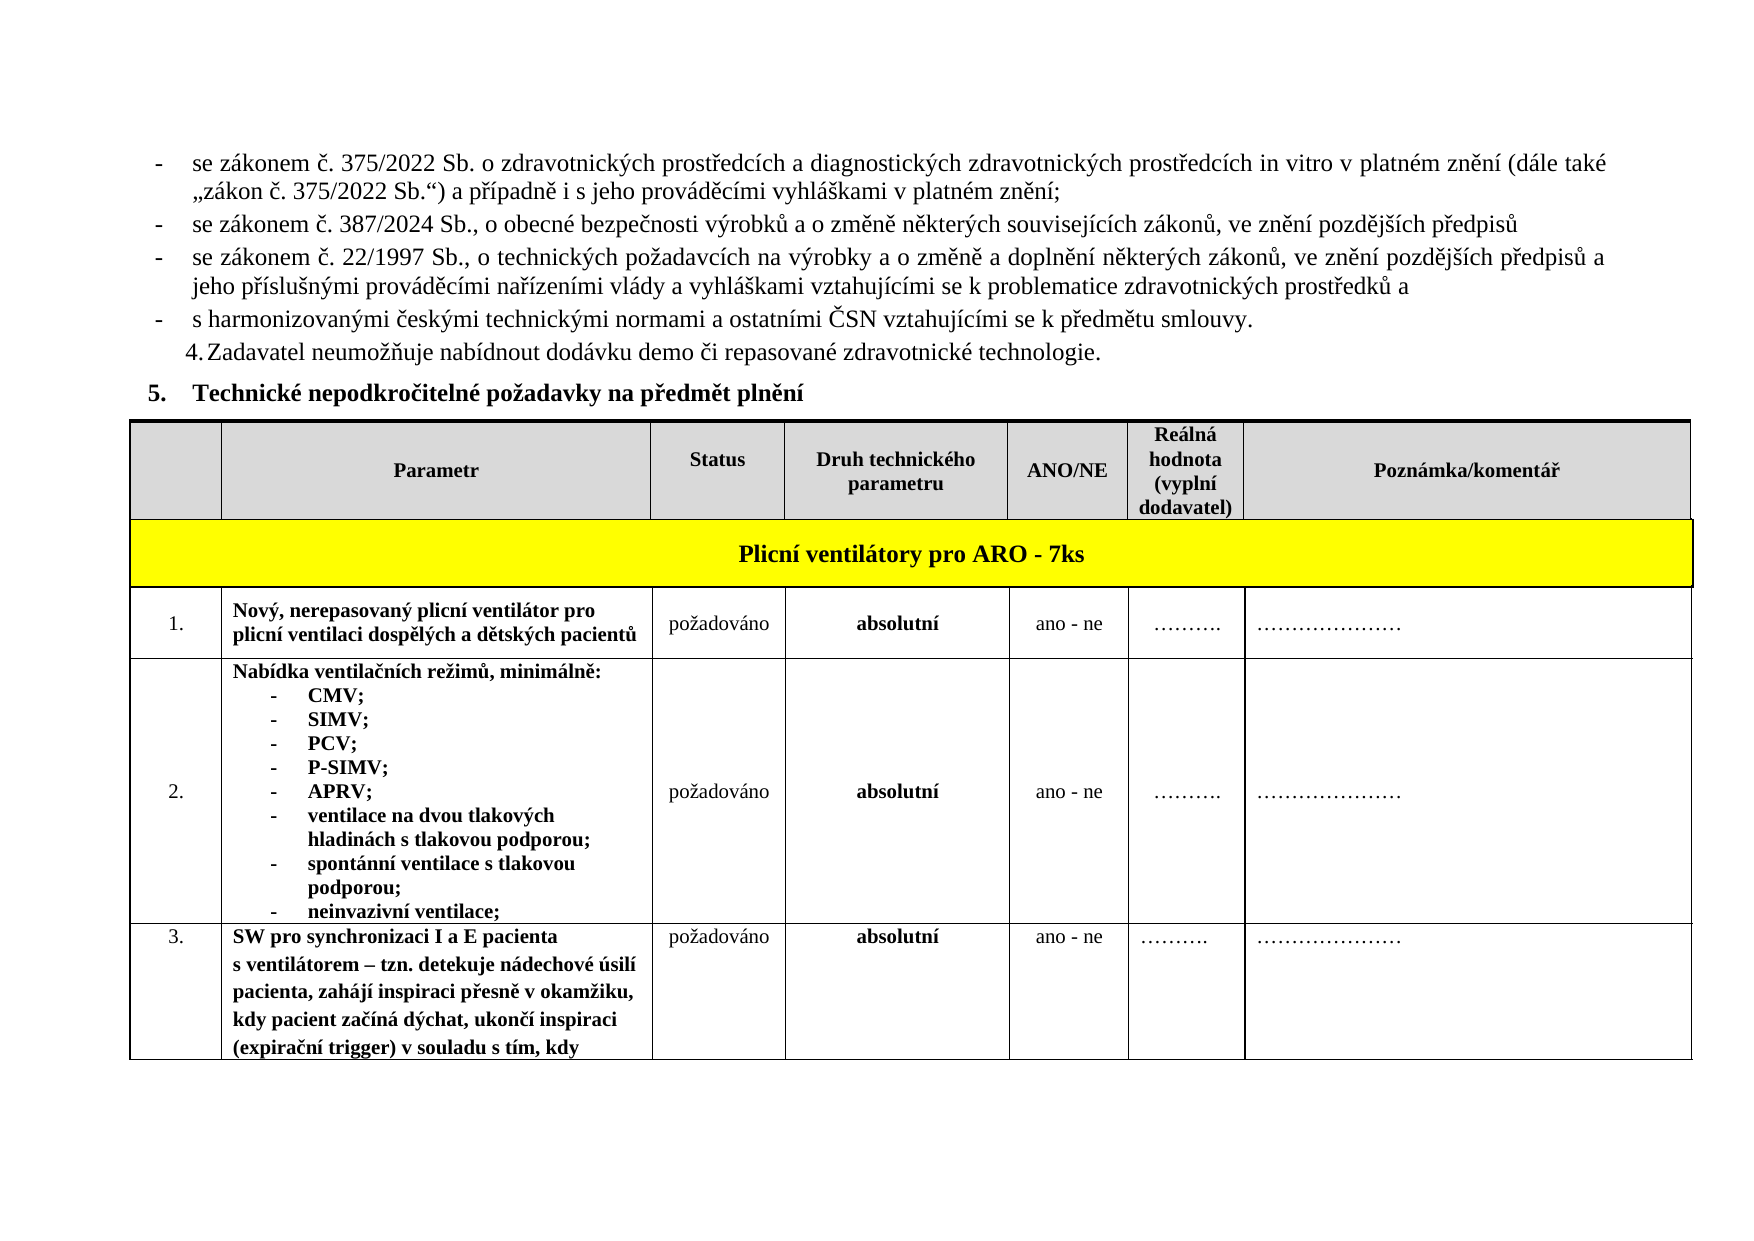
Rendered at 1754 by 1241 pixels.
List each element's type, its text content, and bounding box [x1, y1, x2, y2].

table_header Poznámka/komentář [1244, 423, 1690, 519]
table_cell požadováno [653, 924, 785, 1059]
table_cell Plicní ventilátory pro ARO - 7ks [131, 520, 1692, 586]
table_cell 2. [131, 659, 221, 923]
table_cell ………………… [1246, 924, 1691, 1059]
table_cell ano - ne [1010, 659, 1128, 923]
table_header ANO/NE [1008, 423, 1127, 519]
table_header [131, 423, 221, 519]
table_cell ………. [1129, 659, 1244, 923]
list se zákonem č. 375/2022 Sb. o zdravotnických prostředcích a diagnostických zdravotnických prostředcích in vitro v platném znění (dále také „zákon č. 375/2022 Sb.“) a případně i s jeho prováděcími vyhláškami v platném znění; [154, 148, 1606, 205]
table_cell absolutní [786, 588, 1009, 657]
table_cell ano - ne [1010, 588, 1128, 657]
list se zákonem č. 387/2024 Sb., o obecné bezpečnosti výrobků a o změně některých souvisejících zákonů, ve znění pozdějších předpisů [154, 209, 1606, 238]
list s harmonizovanými českými technickými normami a ostatními ČSN vztahujícími se k předmětu smlouvy. [154, 304, 1606, 333]
table_header Druh technického parametru [785, 423, 1007, 519]
table_cell požadováno [653, 588, 785, 657]
table_header Reálná hodnota (vyplní dodavatel) [1128, 423, 1243, 519]
table_cell absolutní [786, 659, 1009, 923]
table_cell ………. [1129, 924, 1244, 1059]
table_cell 1. [131, 588, 221, 657]
list se zákonem č. 22/1997 Sb., o technických požadavcích na výrobky a o změně a doplnění některých zákonů, ve znění pozdějších předpisů a jeho příslušnými prováděcími nařízeními vlády a vyhláškami vztahujícími se k problematice zdravotnických prostředků a [154, 242, 1606, 300]
table_cell ………. [1129, 588, 1244, 657]
table_cell 3. [131, 924, 221, 1059]
list Zadavatel neumožňuje nabídnout dodávku demo či repasované zdravotnické technologie. [185, 337, 1606, 366]
table_cell ………………… [1246, 659, 1691, 923]
table_cell požadováno [653, 659, 785, 923]
table_cell absolutní [786, 924, 1009, 1059]
table_cell Nový, nerepasovaný plicní ventilátor pro plicní ventilaci dospělých a dětských pacientů [222, 588, 652, 657]
table_cell ano - ne [1010, 924, 1128, 1059]
table_header Parametr [222, 423, 650, 519]
table_cell ………………… [1246, 588, 1691, 657]
table_header Status [651, 423, 784, 519]
table_cell Nabídka ventilačních režimů, minimálně: CMV; SIMV; PCV; P-SIMV; APRV; ventilace na dvou tlakových hladinách s tlakovou podporou; spontánní ventilace s tlakovou podporou; neinvazivní ventilace; [222, 659, 652, 923]
list Technické nepodkročitelné požadavky na předmět plnění [148, 378, 1606, 407]
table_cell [222, 924, 652, 1059]
